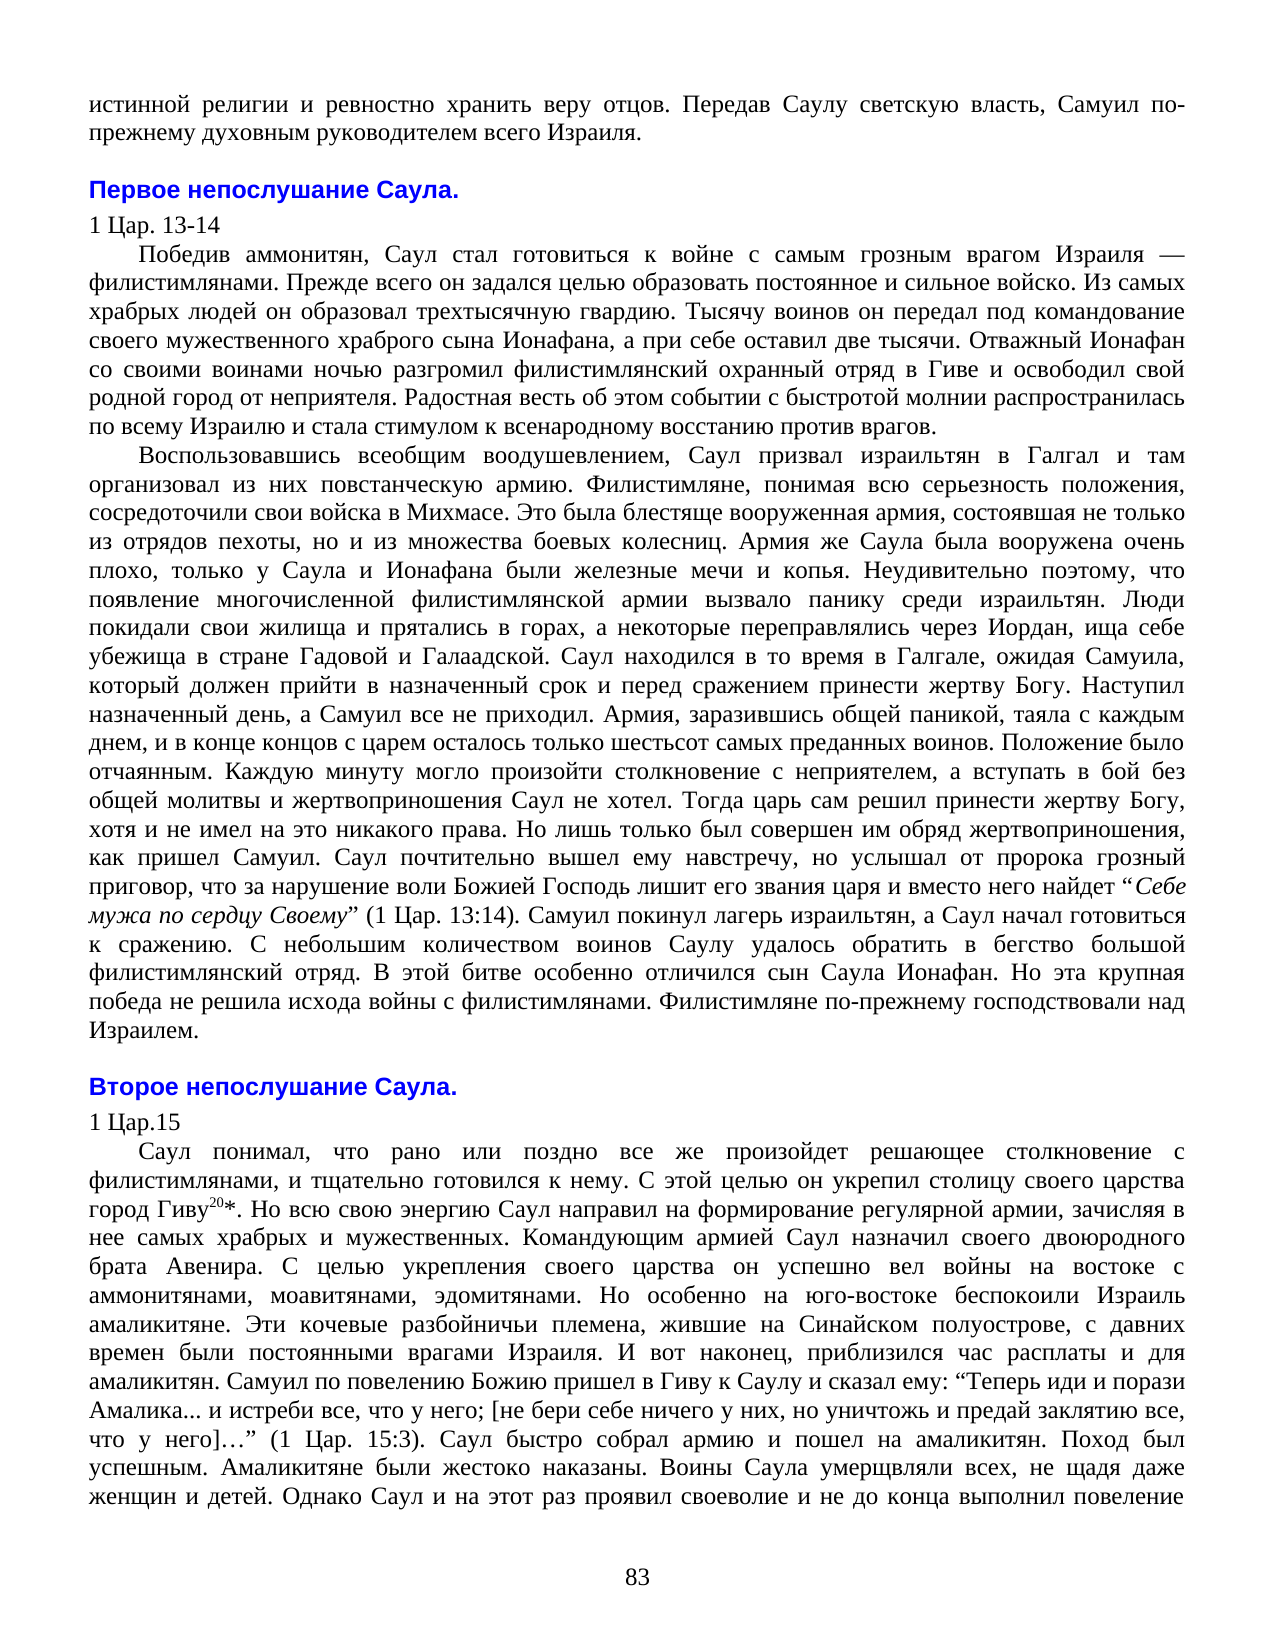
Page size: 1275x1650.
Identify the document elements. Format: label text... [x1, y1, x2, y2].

text Победив аммонитян, Саул стал готовиться к войне с самым грозным врагом Израиля — филистимлянами. Прежде всего он задался целью образовать постоянное и сильное войско. Из самых храбрых людей он образовал трехтысячную гвардию. Тысячу воинов он передал под командование своего мужественного храброго сына Ионафана, а при себе оставил две тысячи. Отважный Ионафан со своими воинами ночью разгромил филистимлянский охранный отряд в Гиве и освободил свой родной город от неприятеля. Радостная весть об этом событии с быстротой молнии распространилась по всему Израилю и стала стимулом к всенародному восстанию против врагов. [89, 239, 1186, 440]
subtitle Первое непослушание Саула. [89, 175, 1186, 204]
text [89, 1136, 1186, 1510]
text 1 Цар.15 [89, 1107, 1186, 1136]
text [89, 89, 1186, 146]
text Воспользовавшись всеобщим воодушевлением, Саул призвал израильтян в Галгал и там организовал из них повстанческую армию. Филистимляне, понимая всю серьезность положения, сосредоточили свои войска в Михмасе. Это была блестяще вооруженная армия, состоявшая не только из отрядов пехоты, но и из множества боевых колесниц. Армия же Саула была вооружена очень плохо, только у Саула и Ионафана были железные мечи и копья. Неудивительно поэтому, что появление многочисленной филистимлянской армии вызвало панику среди израильтян. Люди покидали свои жилища и прятались в горах, а некоторые переправлялись через Иордан, ища себе убежища в стране Гадовой и Галаадской. Саул находился в то время в Галгале, ожидая Самуила, который должен прийти в назначенный срок и перед сражением принести жертву Богу. Наступил назначенный день, а Самуил все не приходил. Армия, заразившись общей паникой, таяла с каждым днем, и в конце концов с царем осталось только шестьсот самых преданных воинов. Положение было отчаянным. Каждую минуту могло произойти столкновение с неприятелем, а вступать в бой без общей молитвы и жертвоприношения Саул не хотел. Тогда царь сам решил принести жертву Богу, хотя и не имел на это никакого права. Но лишь только был совершен им обряд жертвоприношения, как пришел Самуил. Саул почтительно вышел ему навстречу, но услышал от пророка грозный приговор, что за нарушение воли Божией Господь лишит его звания царя и вместо него найдет “Себе мужа по сердцу Своему” (1 Цар. 13:14). Самуил покинул лагерь израильтян, а Саул начал готовиться к сражению. С небольшим количеством воинов Саулу удалось обратить в бегство большой филистимлянский отряд. В этой битве особенно отличился сын Саула Ионафан. Но эта крупная победа не решила исхода войны с филистимлянами. Филистимляне по-прежнему господствовали над Израилем. [89, 440, 1186, 1044]
subtitle Второе непослушание Саула. [89, 1072, 1186, 1101]
text 1 Цар. 13-14 [89, 210, 1186, 239]
